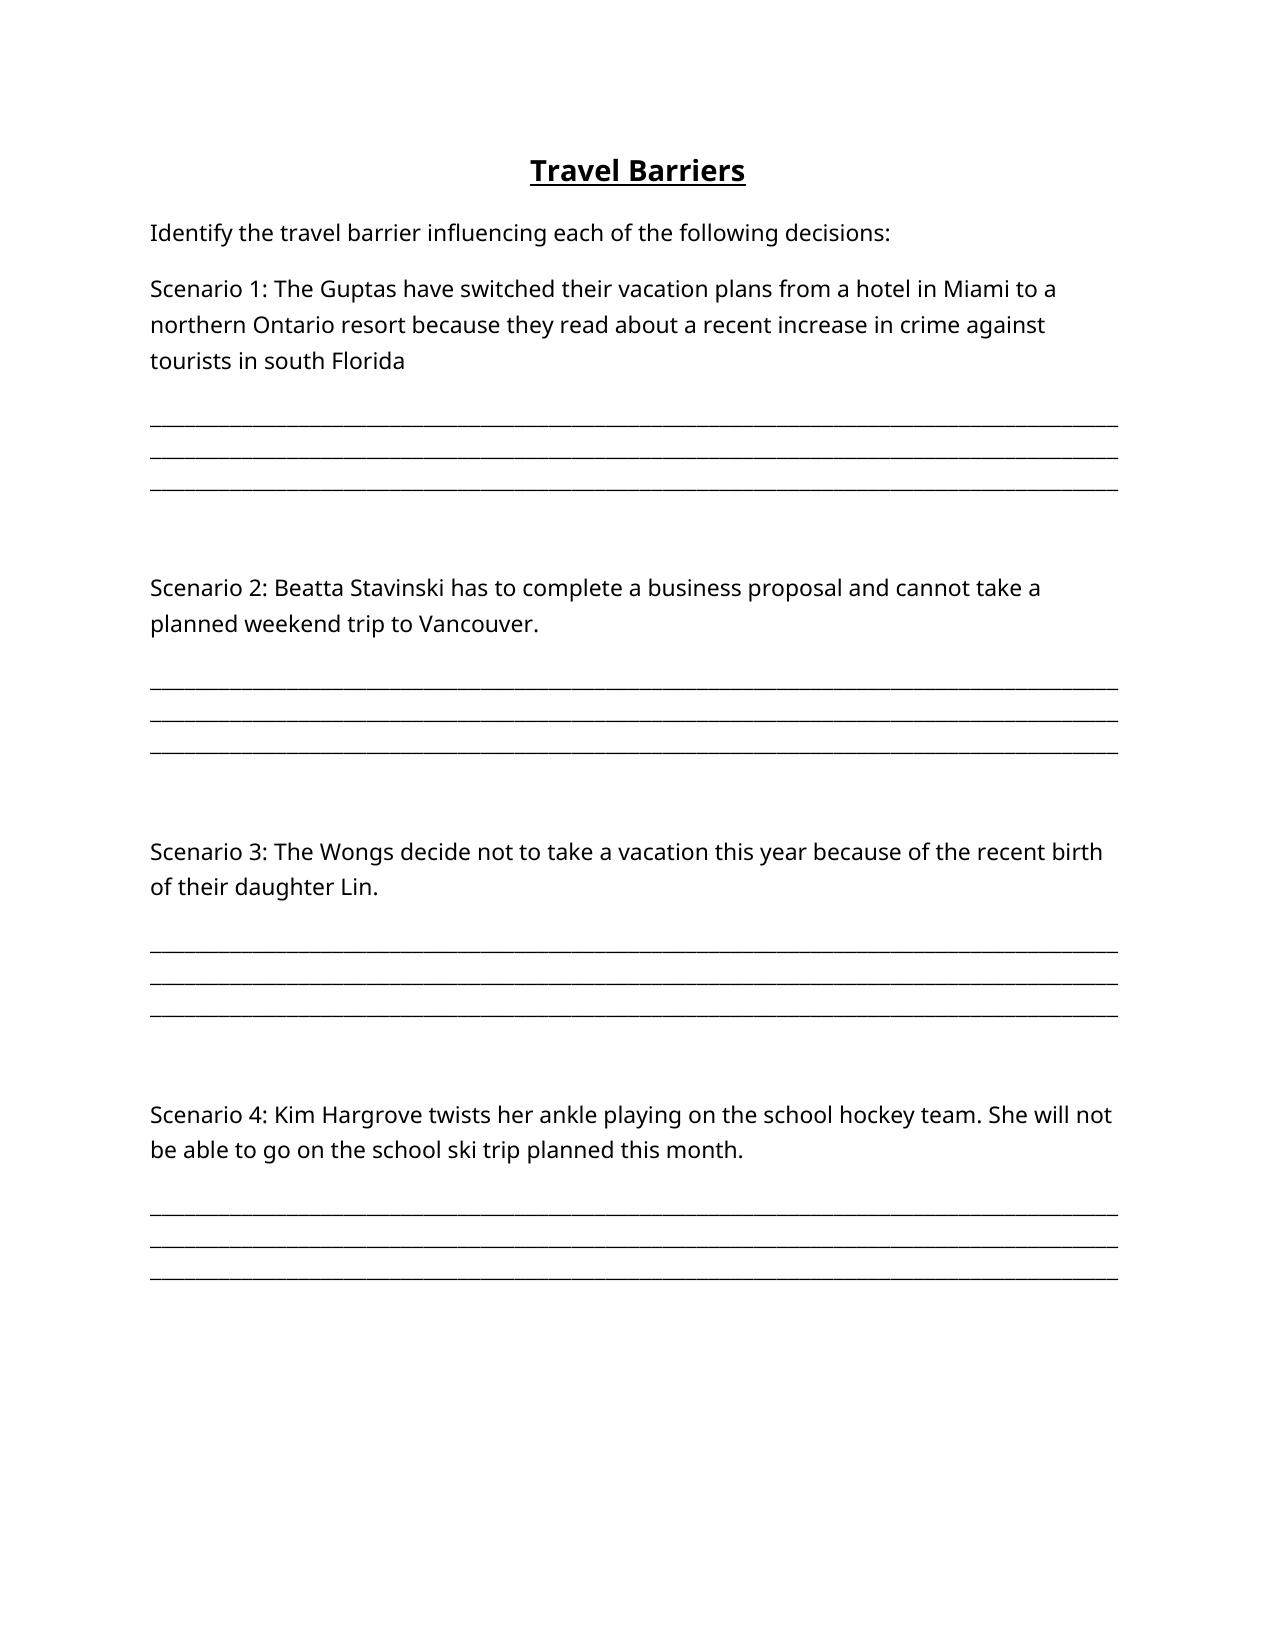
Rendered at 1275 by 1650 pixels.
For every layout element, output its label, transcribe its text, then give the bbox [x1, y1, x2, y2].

text Scenario 3: The Wongs decide not to take a vacation this year because of the recent birth of their daughter Lin. [150, 835, 1125, 903]
text Scenario 2: Beatta Stavinski has to complete a business proposal and cannot take a planned weekend trip to Vancouver. [150, 572, 1125, 639]
text Scenario 1: The Guptas have switched their vacation plans from a hotel in Miami to a northern Ontario resort because they read about a recent increase in crime against tourists in south Florida [150, 273, 1125, 376]
text Scenario 4: Kim Hargrove twists her ankle playing on the school hockey team. She will not be able to go on the school ski trip planned this month. [150, 1098, 1125, 1166]
text Identify the travel barrier influencing each of the following decisions: [150, 216, 1125, 248]
text Travel Barriers [150, 150, 1125, 190]
